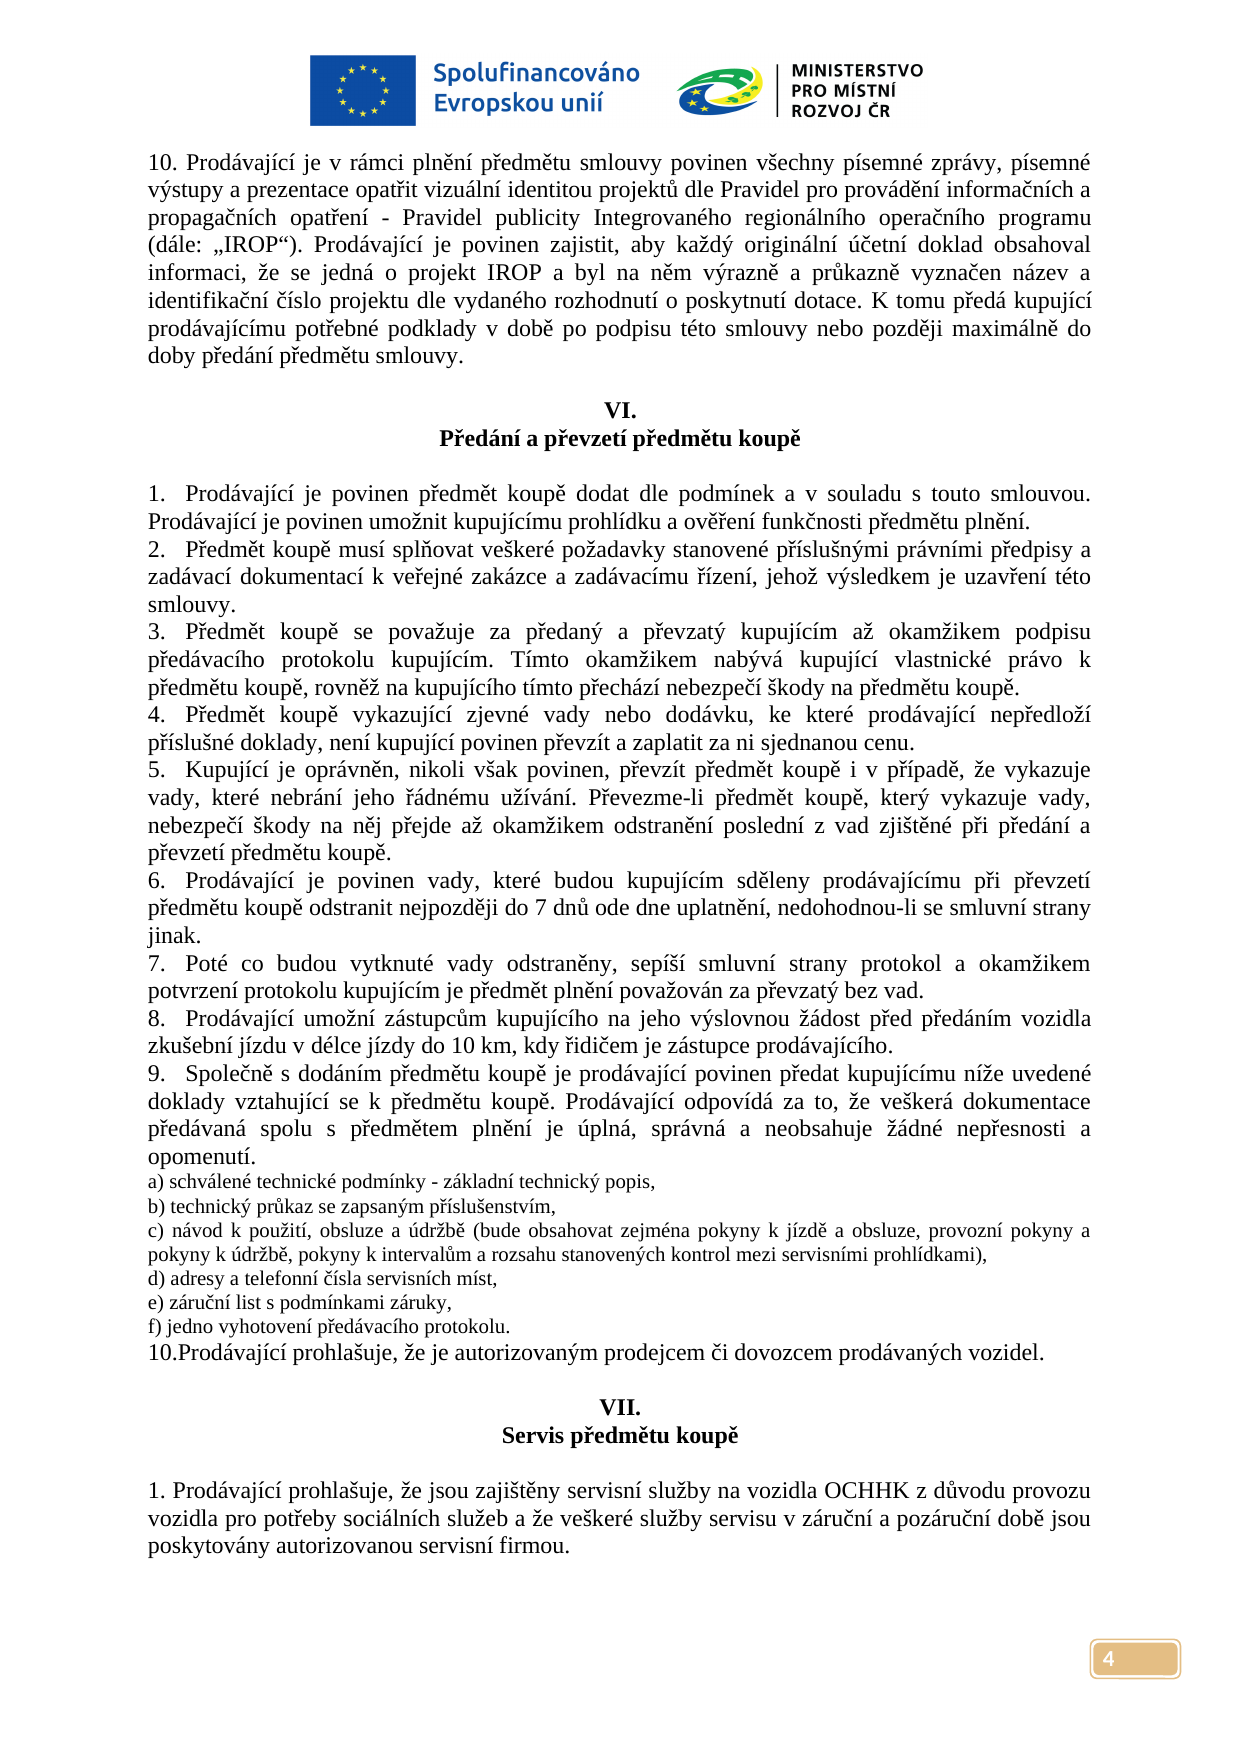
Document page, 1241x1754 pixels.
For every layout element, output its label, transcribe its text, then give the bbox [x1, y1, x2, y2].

text VII. [148, 1393, 1093, 1421]
text VI. [148, 397, 1093, 424]
text 7. Poté co budou vytknuté vady odstraněny, sepíší smluvní strany protokol a okamžikem potvrzení protokolu kupujícím je předmět plnění považován za převzatý bez vad. [148, 949, 1093, 1004]
text 1. Prodávající prohlašuje, že jsou zajištěny servisní služby na vozidla OCHHK z důvodu provozu vozidla pro potřeby sociálních služeb a že veškeré služby servisu v záruční a pozáruční době jsou poskytovány autorizovanou servisní firmou. [148, 1476, 1093, 1559]
text f) jedno vyhotovení předávacího protokolu. [148, 1314, 1093, 1338]
text a) schválené technické podmínky - základní technický popis, [148, 1169, 1093, 1193]
text 9. Společně s dodáním předmětu koupě je prodávající povinen předat kupujícímu níže uvedené doklady vztahující se k předmětu koupě. Prodávající odpovídá za to, že veškerá dokumentace předávaná spolu s předmětem plnění je úplná, správná a neobsahuje žádné nepřesnosti a opomenutí. [148, 1059, 1093, 1169]
text 4. Předmět koupě vykazující zjevné vady nebo dodávku, ke které prodávající nepředloží příslušné doklady, není kupující povinen převzít a zaplatit za ni sjednanou cenu. [148, 700, 1093, 755]
text d) adresy a telefonní čísla servisních míst, [148, 1266, 1093, 1290]
text Servis předmětu koupě [148, 1421, 1093, 1448]
text 8. Prodávající umožní zástupcům kupujícího na jeho výslovnou žádost před předáním vozidla zkušební jízdu v délce jízdy do 10 km, kdy řidičem je zástupce prodávajícího. [148, 1004, 1093, 1059]
text b) technický průkaz se zapsaným příslušenstvím, [148, 1193, 1093, 1218]
text 1. Prodávající je povinen předmět koupě dodat dle podmínek a v souladu s touto smlouvou. Prodávající je povinen umožnit kupujícímu prohlídku a ověření funkčnosti předmětu plnění. [148, 479, 1093, 534]
text 5. Kupující je oprávněn, nikoli však povinen, převzít předmět koupě i v případě, že vykazuje vady, které nebrání jeho řádnému užívání. Převezme-li předmět koupě, který vykazuje vady, nebezpečí škody na něj přejde až okamžikem odstranění poslední z vad zjištěné při předání a převzetí předmětu koupě. [148, 755, 1093, 866]
text 10.Prodávající prohlašuje, že je autorizovaným prodejcem či dovozcem prodávaných vozidel. [148, 1338, 1093, 1366]
text 2. Předmět koupě musí splňovat veškeré požadavky stanovené příslušnými právními předpisy a zadávací dokumentací k veřejné zakázce a zadávacímu řízení, jehož výsledkem je uzavření této smlouvy. [148, 534, 1093, 617]
text 6. Prodávající je povinen vady, které budou kupujícím sděleny prodávajícímu při převzetí předmětu koupě odstranit nejpozději do 7 dnů ode dne uplatnění, nedohodnou-li se smluvní strany jinak. [148, 866, 1093, 949]
text 10. Prodávající je v rámci plnění předmětu smlouvy povinen všechny písemné zprávy, písemné výstupy a prezentace opatřit vizuální identitou projektů dle Pravidel pro provádění informačních a propagačních opatření - Pravidel publicity Integrovaného regionálního operačního programu (dále: „IROP“). Prodávající je povinen zajistit, aby každý originální účetní doklad obsahoval informaci, že se jedná o projekt IROP a byl na něm výrazně a průkazně vyznačen název a identifikační číslo projektu dle vydaného rozhodnutí o poskytnutí dotace. K tomu předá kupující prodávajícímu potřebné podklady v době po podpisu této smlouvy nebo později maximálně do doby předání předmětu smlouvy. [148, 148, 1093, 369]
text Předání a převzetí předmětu koupě [148, 424, 1093, 452]
text 3. Předmět koupě se považuje za předaný a převzatý kupujícím až okamžikem podpisu předávacího protokolu kupujícím. Tímto okamžikem nabývá kupující vlastnické právo k předmětu koupě, rovněž na kupujícího tímto přechází nebezpečí škody na předmětu koupě. [148, 617, 1093, 700]
text e) záruční list s podmínkami záruky, [148, 1290, 1093, 1314]
text c) návod k použití, obsluze a údržbě (bude obsahovat zejména pokyny k jízdě a obsluze, provozní pokyny a pokyny k údržbě, pokyny k intervalům a rozsahu stanovených kontrol mezi servisními prohlídkami), [148, 1218, 1093, 1266]
picture [308, 53, 928, 128]
